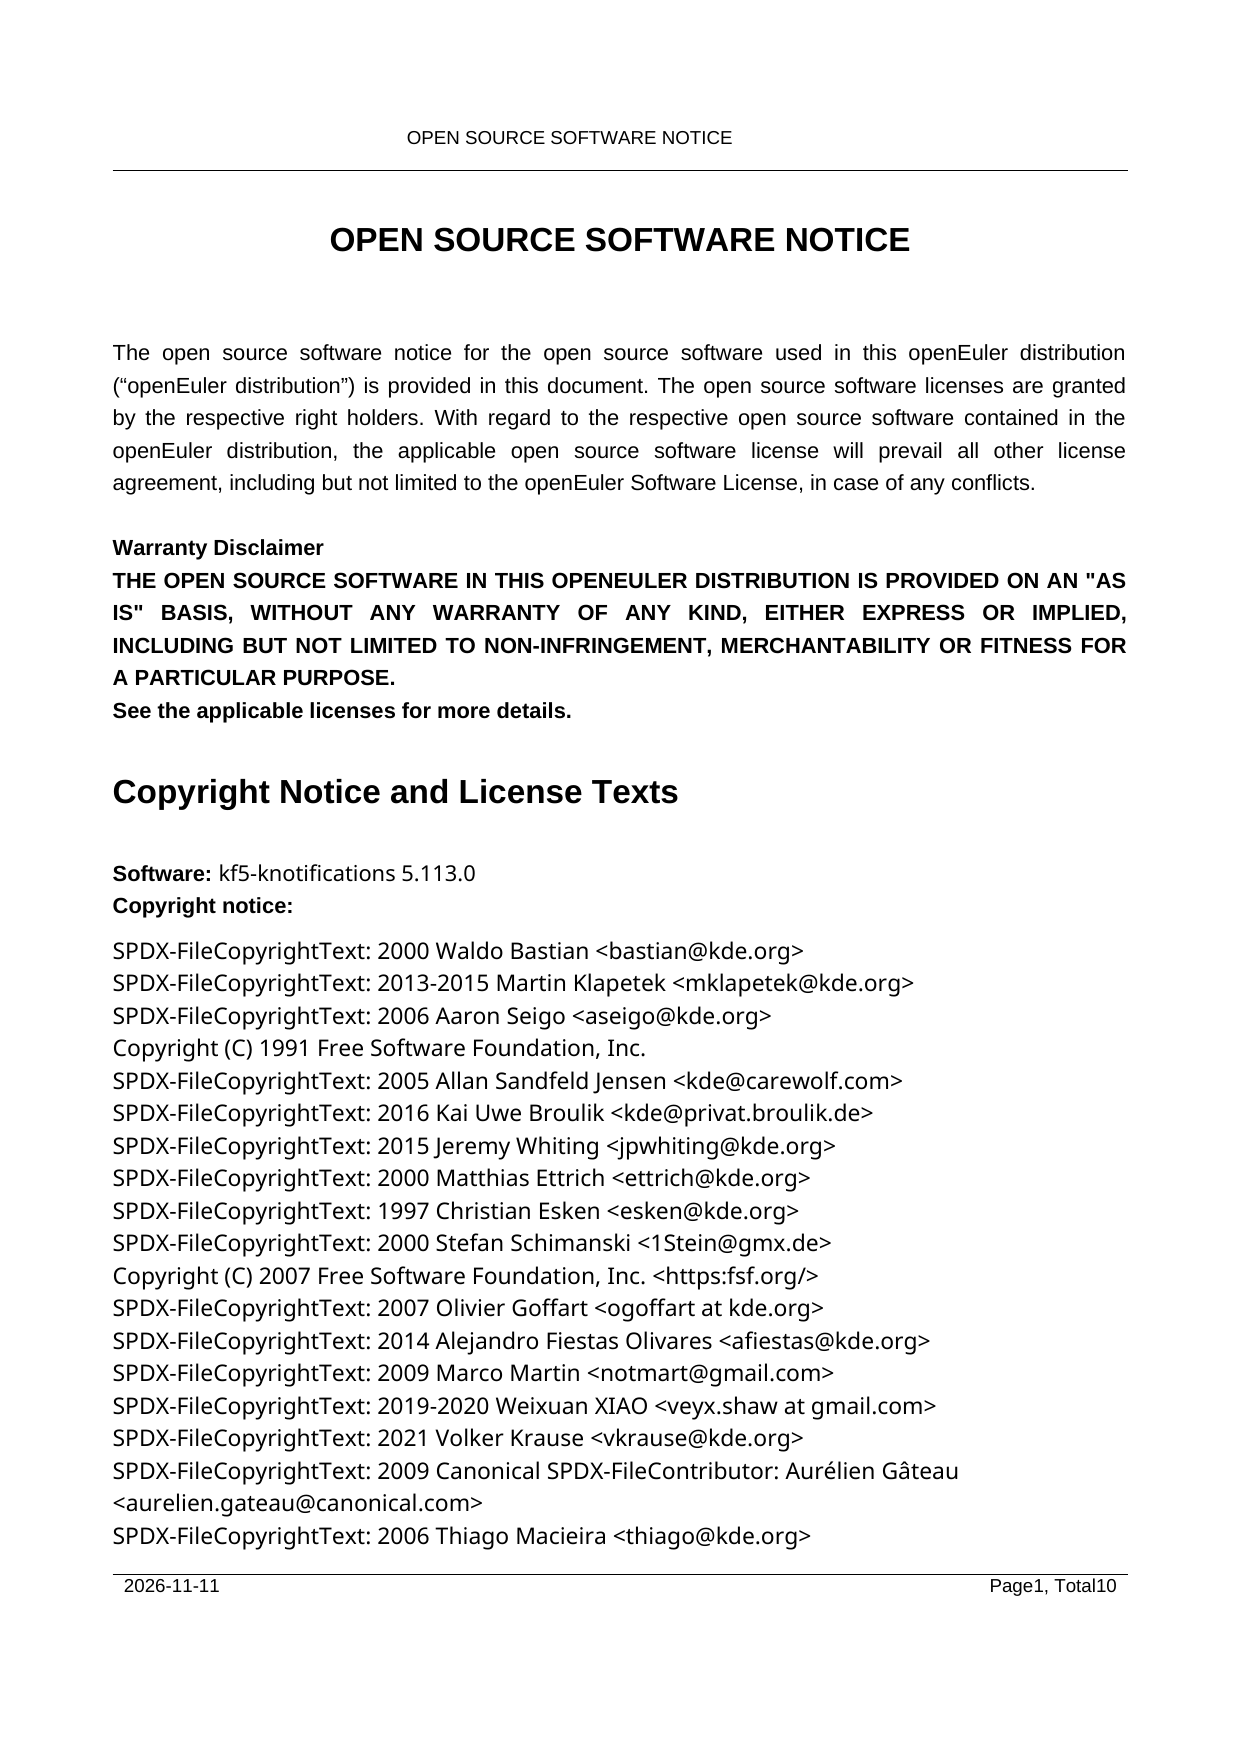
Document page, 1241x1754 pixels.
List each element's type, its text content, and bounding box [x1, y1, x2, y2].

text Warranty Disclaimer [112, 531, 1128, 564]
text The open source software notice for the open source software used in this openEuler distribution (“openEuler distribution”) is provided in this document. The open source software licenses are granted by the respective right holders. With regard to the respective open source software contained in the openEuler distribution, the applicable open source software license will prevail all other license agreement, including but not limited to the openEuler Software License, in case of any conflicts. [112, 336, 1128, 499]
text OPEN SOURCE SOFTWARE NOTICE [112, 206, 1128, 271]
text Copyright notice: [112, 889, 1128, 921]
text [112, 934, 1128, 1551]
text Copyright Notice and License Texts [112, 759, 1128, 824]
text THE OPEN SOURCE SOFTWARE IN THIS OPENEULER DISTRIBUTION IS PROVIDED ON AN "AS IS" BASIS, WITHOUT ANY WARRANTY OF ANY KIND, EITHER EXPRESS OR IMPLIED, INCLUDING BUT NOT LIMITED TO NON-INFRINGEMENT, MERCHANTABILITY OR FITNESS FOR A PARTICULAR PURPOSE. See the applicable licenses for more details. [112, 564, 1128, 726]
title Software: kf5-knotifications 5.113.0 [112, 856, 1128, 889]
